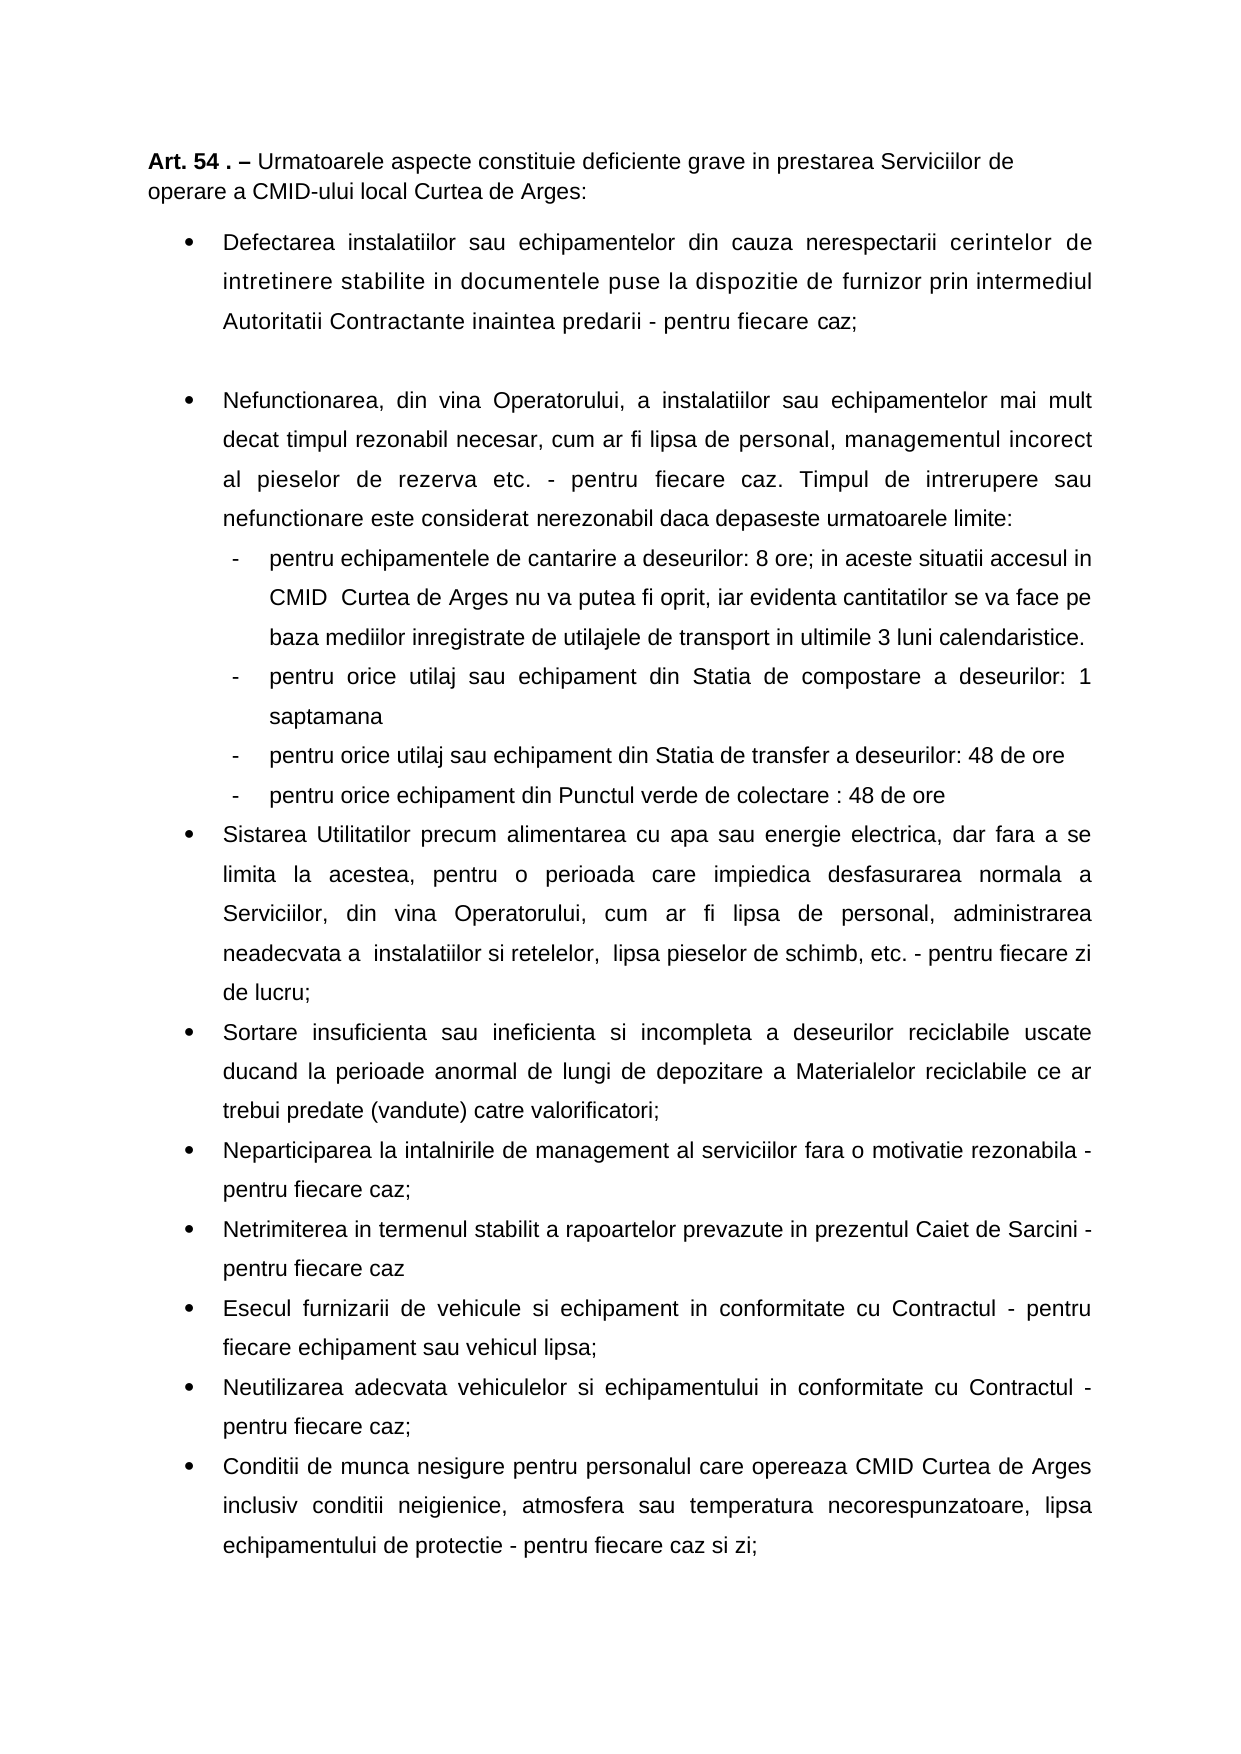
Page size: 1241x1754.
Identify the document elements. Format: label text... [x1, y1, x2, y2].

list pentru orice utilaj sau echipament din Statia de transfer a deseurilor: 48 de ore [232, 742, 1093, 768]
list pentru echipamentele de cantarire a deseurilor: 8 ore; in aceste situatii accesul in CMID Curtea de Arges nu va putea fi oprit, iar evidenta cantitatilor se va face pe baza mediilor inregistrate de utilajele de transport in ultimile 3 luni calendaristice. [232, 545, 1093, 650]
list Esecul furnizarii de vehicule si echipament in conformitate cu Contractul - pentru fiecare echipament sau vehicul lipsa; [185, 1295, 1093, 1361]
list Nefunctionarea, din vina Operatorului, a instalatiilor sau echipamentelor mai mult decat timpul rezonabil necesar, cum ar fi lipsa de personal, managementul incorect al pieselor de rezerva etc. - pentru fiecare caz. Timpul de intrerupere sau nefunctionare este considerat nerezonabil daca depaseste urmatoarele limite: [185, 387, 1093, 532]
list Netrimiterea in termenul stabilit a rapoartelor prevazute in prezentul Caiet de Sarcini - pentru fiecare caz [185, 1216, 1093, 1282]
list Conditii de munca nesigure pentru personalul care opereaza CMID Curtea de Arges inclusiv conditii neigienice, atmosfera sau temperatura necorespunzatoare, lipsa echipamentului de protectie - pentru fiecare caz si zi; [185, 1453, 1093, 1558]
list Neparticiparea la intalnirile de management al serviciilor fara o motivatie rezonabila - pentru fiecare caz; [185, 1137, 1093, 1203]
list Sortare insuficienta sau ineficienta si incompleta a deseurilor reciclabile uscate ducand la perioade anormal de lungi de depozitare a Materialelor reciclabile ce ar trebui predate (vandute) catre valorificatori; [185, 1018, 1093, 1124]
list pentru orice echipament din Punctul verde de colectare : 48 de ore [232, 782, 1093, 808]
list Neutilizarea adecvata vehiculelor si echipamentului in conformitate cu Contractul - pentru fiecare caz; [185, 1374, 1093, 1439]
list pentru orice utilaj sau echipament din Statia de compostare a deseurilor: 1 saptamana [232, 663, 1093, 729]
text Art. 54 . – Urmatoarele aspecte constituie deficiente grave in prestarea Serviciilor de operare a CMID-ului local Curtea de Arges: [148, 148, 1093, 204]
list Defectarea instalatiilor sau echipamentelor din cauza nerespectarii cerintelor de intretinere stabilite in documentele puse la dispozitie de furnizor prin intermediul Autoritatii Contractante inaintea predarii - pentru fiecare caz; [185, 229, 1093, 334]
list Sistarea Utilitatilor precum alimentarea cu apa sau energie electrica, dar fara a se limita la acestea, pentru o perioada care impiedica desfasurarea normala a Serviciilor, din vina Operatorului, cum ar fi lipsa de personal, administrarea neadecvata a instalatiilor si retelelor, lipsa pieselor de schimb, etc. - pentru fiecare zi de lucru; [185, 821, 1093, 1005]
